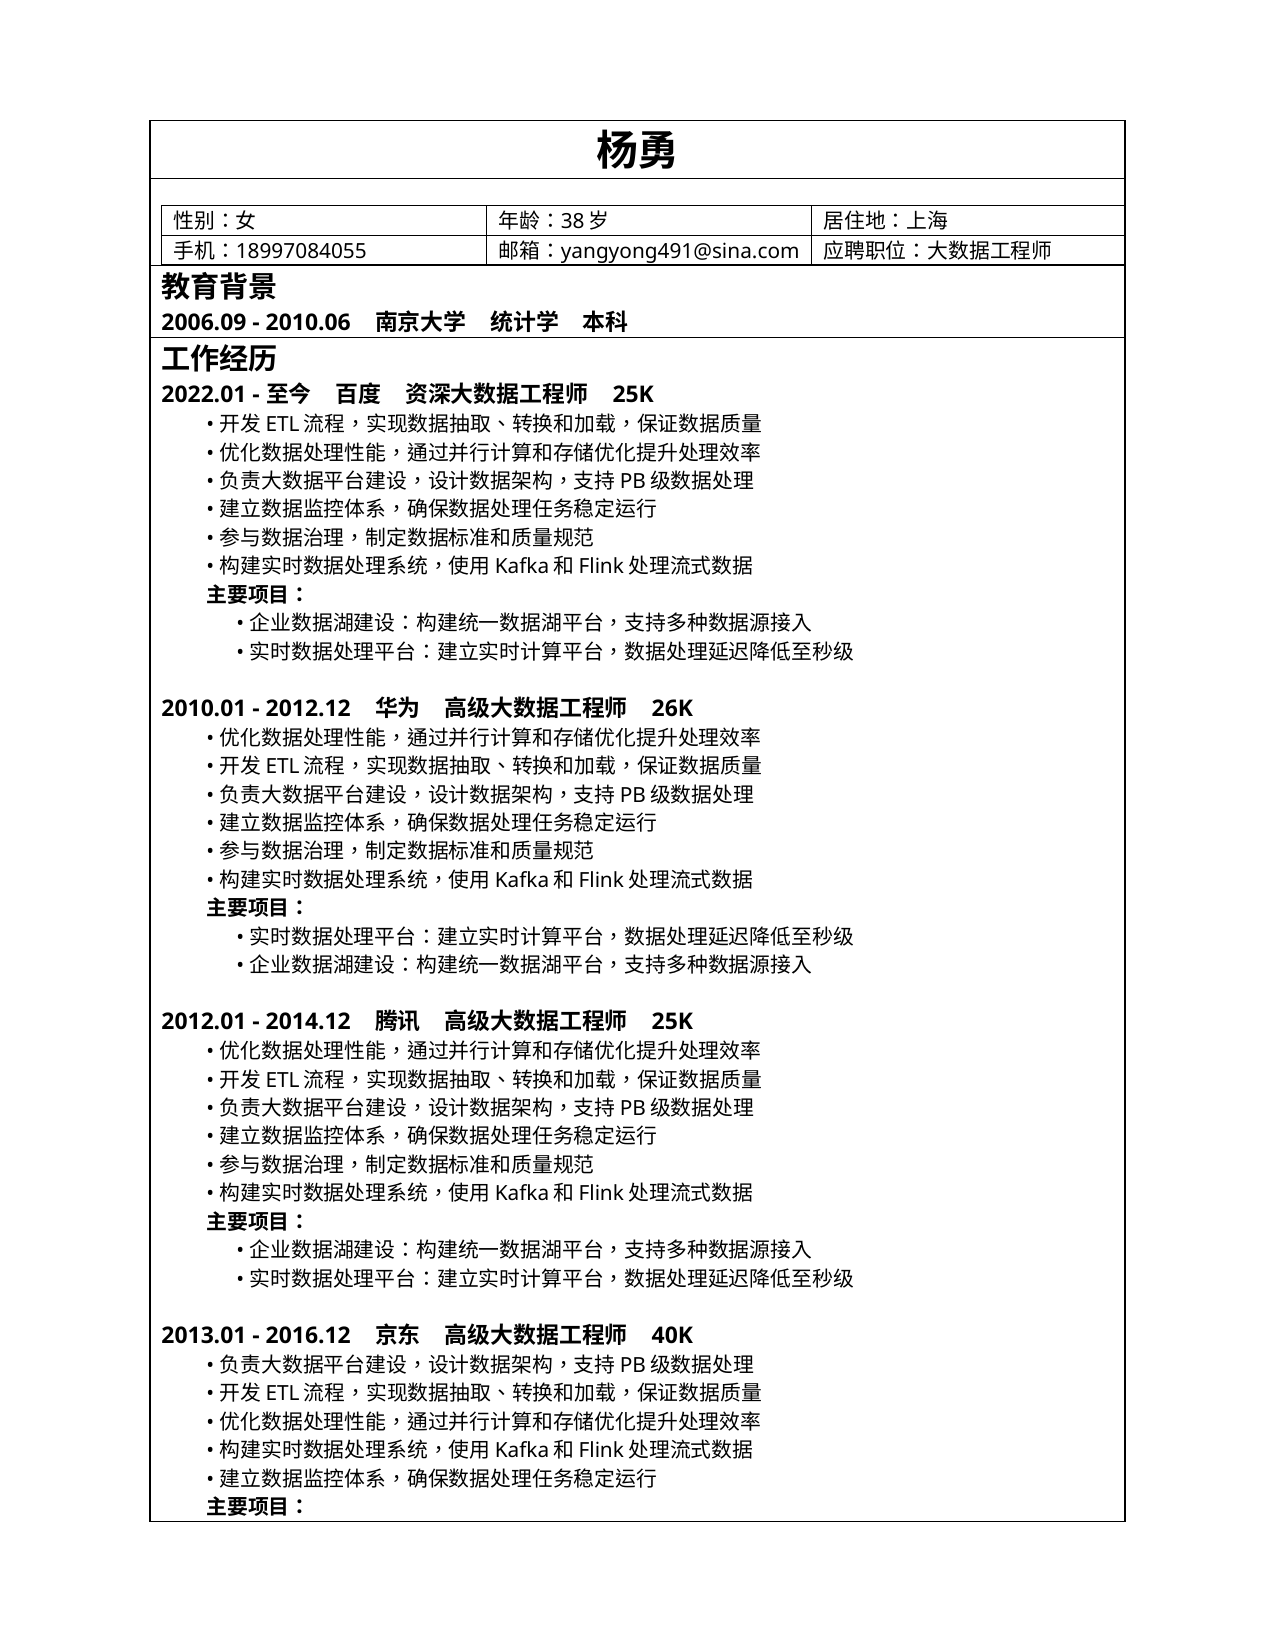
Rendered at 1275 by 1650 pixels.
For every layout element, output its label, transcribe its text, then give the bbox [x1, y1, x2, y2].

table_cell 教育背景 2006.09 - 2010.06 南京大学 统计学 本科 [151, 266, 1124, 337]
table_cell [151, 338, 1124, 1521]
table_header 杨勇 [151, 121, 1124, 178]
table_cell [151, 179, 1124, 265]
